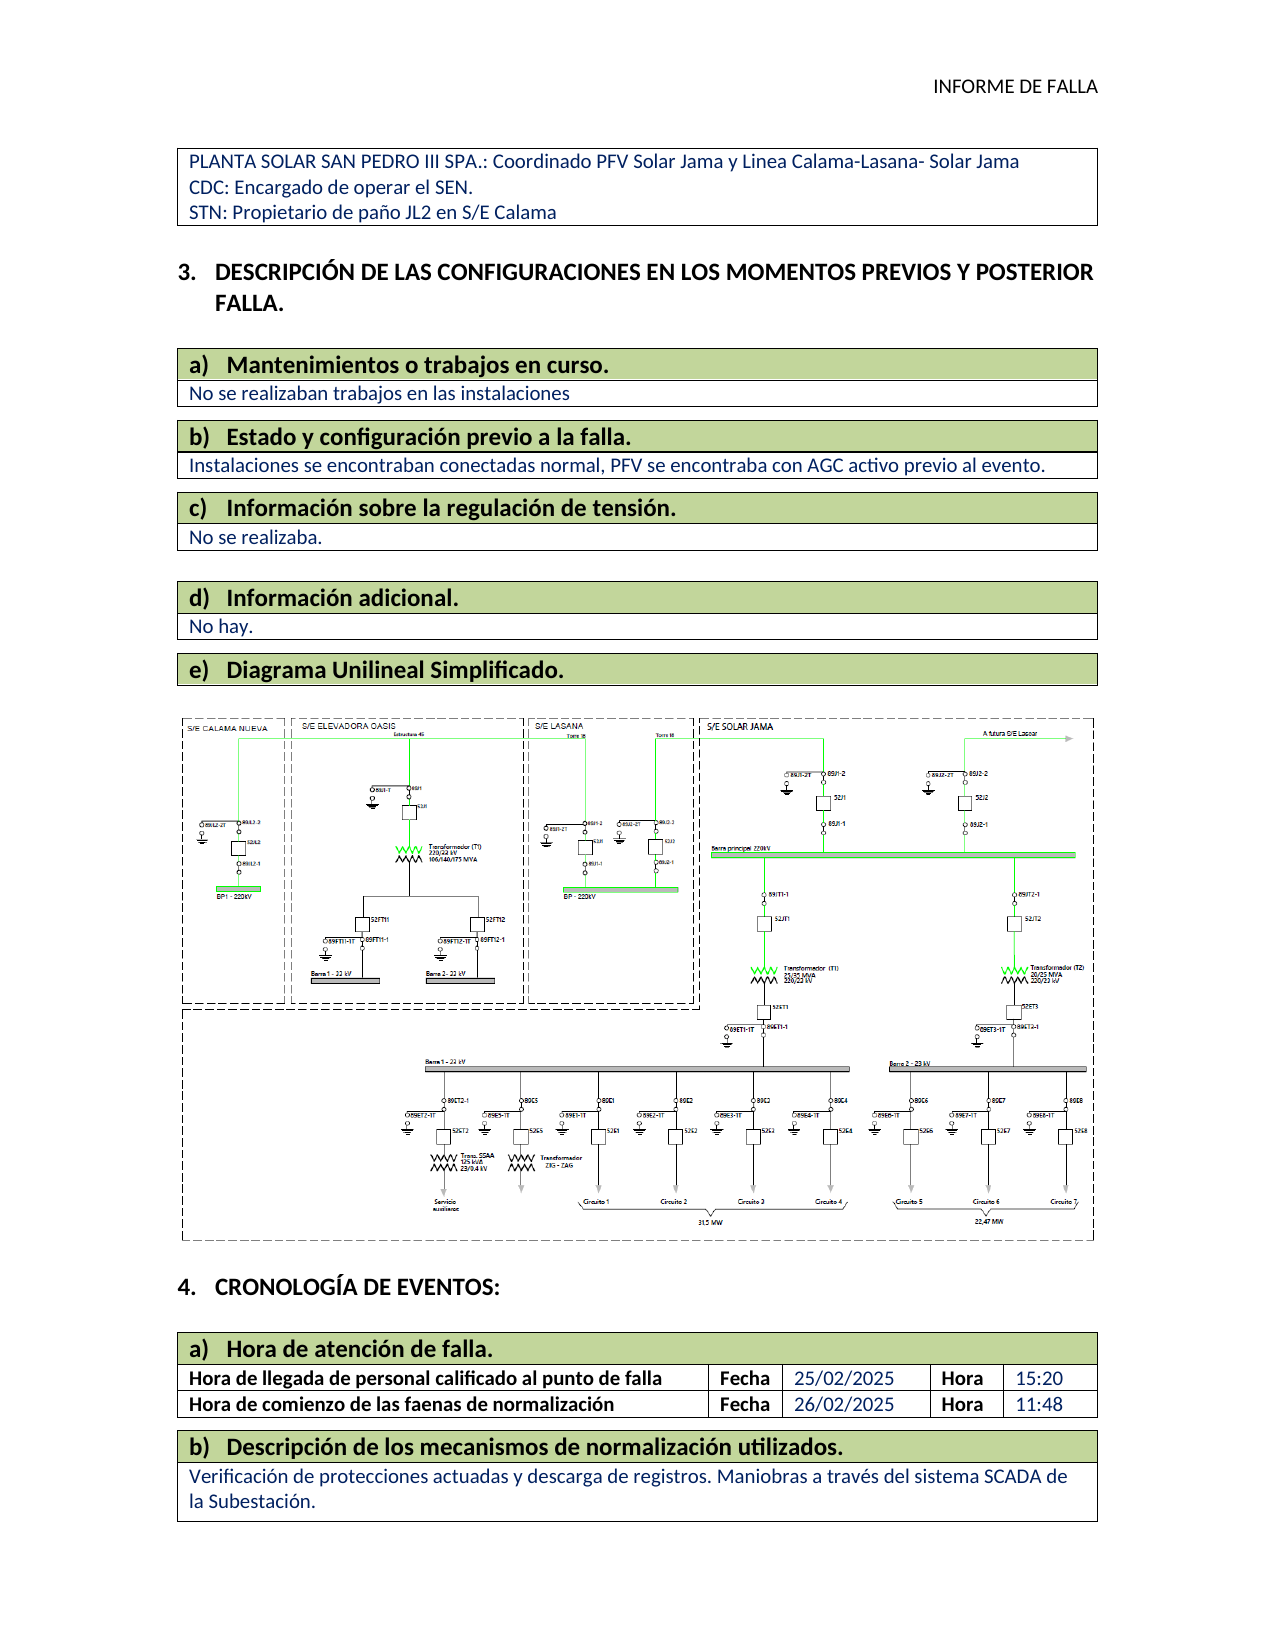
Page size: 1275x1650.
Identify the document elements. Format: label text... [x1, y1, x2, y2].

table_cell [178, 149, 1097, 225]
table_header Mantenimientos o trabajos en curso. [178, 349, 1097, 379]
table_header Descripción de los mecanismos de normalización utilizados. [178, 1431, 1097, 1462]
table_cell Fecha [709, 1391, 782, 1417]
picture [177, 716, 1098, 1241]
table_cell Verificación de protecciones actuadas y descarga de registros. Maniobras a través del sistema SCADA de la Subestación. [178, 1463, 1097, 1521]
table_cell 11:48 [1004, 1391, 1097, 1417]
table_header Información sobre la regulación de tensión. [178, 493, 1097, 523]
table_cell Hora de llegada de personal calificado al punto de falla [178, 1365, 708, 1390]
table_cell 15:20 [1004, 1365, 1097, 1390]
table_header Diagrama Unilineal Simplificado. [178, 654, 1097, 684]
table_cell 25/02/2025 [783, 1365, 930, 1390]
table_header Información adicional. [178, 582, 1097, 613]
table_cell Hora [931, 1391, 1003, 1417]
table_cell Instalaciones se encontraban conectadas normal, PFV se encontraba con AGC activo previo al evento. [178, 453, 1097, 478]
table_cell Fecha [709, 1365, 782, 1390]
table_cell No hay. [178, 614, 1097, 639]
table_cell Hora de comienzo de las faenas de normalización [178, 1391, 708, 1417]
list CRONOLOGÍA DE EVENTOS: [177, 1271, 1098, 1302]
table_cell Hora [931, 1365, 1003, 1390]
table_header Hora de atención de falla. [178, 1333, 1097, 1364]
table_cell No se realizaba. [178, 524, 1097, 549]
table_cell No se realizaban trabajos en las instalaciones [178, 381, 1097, 406]
table_header Estado y configuración previo a la falla. [178, 421, 1097, 451]
table_cell 26/02/2025 [783, 1391, 930, 1417]
list DESCRIPCIÓN DE LAS CONFIGURACIONES EN LOS MOMENTOS PREVIOS Y POSTERIOR FALLA. [177, 256, 1098, 317]
